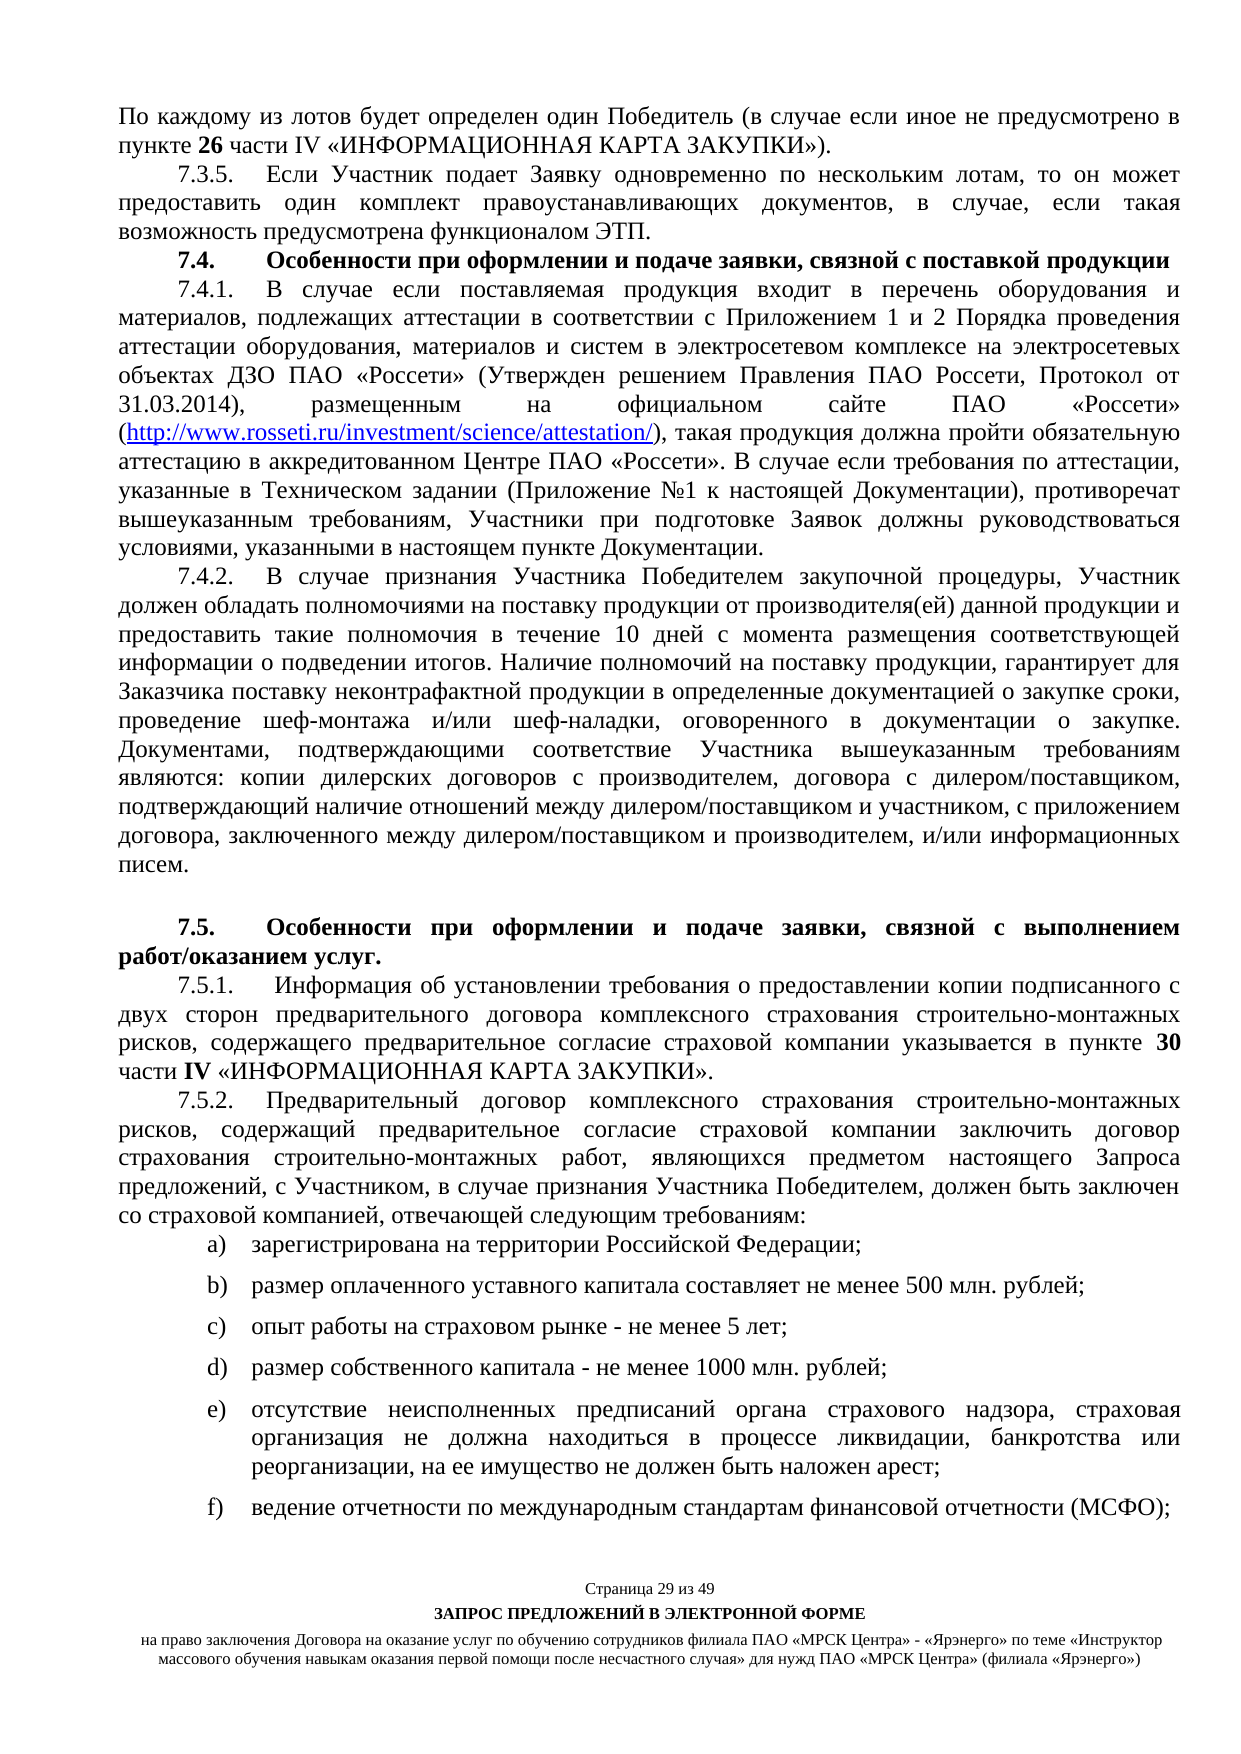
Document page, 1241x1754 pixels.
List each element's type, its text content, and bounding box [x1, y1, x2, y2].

list отсутствие неисполненных предписаний органа страхового надзора, страховая организация не должна находиться в процессе ликвидации, банкротства или реорганизации, на ее имущество не должен быть наложен арест; [207, 1394, 1181, 1480]
subtitle В случае если поставляемая продукция входит в перечень оборудования и материалов, подлежащих аттестации в соответствии с Приложением 1 и 2 Порядка проведения аттестации оборудования, материалов и систем в электросетевом комплексе на электросетевых объектах ДЗО ПАО «Россети» (Утвержден решением Правления ПАО Россети, Протокол от 31.03.2014), размещенным на официальном сайте ПАО «Россети» (http://www.rosseti.ru/investment/science/attestation/), такая продукция должна пройти обязательную аттестацию в аккредитованном Центре ПАО «Россети». В случае если требования по аттестации, указанные в Техническом задании (Приложение №1 к настоящей Документации), противоречат вышеуказанным требованиям, Участники при подготовке Заявок должны руководствоваться условиями, указанными в настоящем пункте Документации. [118, 274, 1181, 561]
list зарегистрирована на территории Российской Федерации; [207, 1229, 1181, 1257]
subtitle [118, 101, 1181, 159]
subtitle Особенности при оформлении и подаче заявки, связной с выполнением работ/оказанием услуг. [118, 912, 1181, 970]
list размер собственного капитала - не менее 1000 млн. рублей; [207, 1352, 1181, 1381]
list размер оплаченного уставного капитала составляет не менее 500 млн. рублей; [207, 1270, 1181, 1299]
list ведение отчетности по международным стандартам финансовой отчетности (МСФО); [207, 1492, 1181, 1521]
subtitle Если Участник подает Заявку одновременно по нескольким лотам, то он может предоставить один комплект правоустанавливающих документов, в случае, если такая возможность предусмотрена функционалом ЭТП. [118, 159, 1181, 245]
list опыт работы на страховом рынке - не менее 5 лет; [207, 1311, 1181, 1340]
subtitle Предварительный договор комплексного страхования строительно-монтажных рисков, содержащий предварительное согласие страховой компании заключить договор страхования строительно-монтажных работ, являющихся предметом настоящего Запроса предложений, с Участником, в случае признания Участника Победителем, должен быть заключен со страховой компанией, отвечающей следующим требованиям: [118, 1085, 1181, 1229]
subtitle Информация об установлении требования о предоставлении копии подписанного с двух сторон предварительного договора комплексного страхования строительно-монтажных рисков, содержащего предварительное согласие страховой компании указывается в пункте 30 части IV «ИНФОРМАЦИОННАЯ КАРТА ЗАКУПКИ». [118, 970, 1181, 1085]
subtitle В случае признания Участника Победителем закупочной процедуры, Участник должен обладать полномочиями на поставку продукции от производителя(ей) данной продукции и предоставить такие полномочия в течение 10 дней с момента размещения соответствующей информации о подведении итогов. Наличие полномочий на поставку продукции, гарантирует для Заказчика поставку неконтрафактной продукции в определенные документацией о закупке сроки, проведение шеф-монтажа и/или шеф-наладки, оговоренного в документации о закупке. Документами, подтверждающими соответствие Участника вышеуказанным требованиям являются: копии дилерских договоров с производителем, договора с дилером/поставщиком, подтверждающий наличие отношений между дилером/поставщиком и участником, с приложением договора, заключенного между дилером/поставщиком и производителем, и/или информационных писем. [118, 561, 1181, 877]
subtitle Особенности при оформлении и подаче заявки, связной с поставкой продукции [118, 245, 1181, 274]
